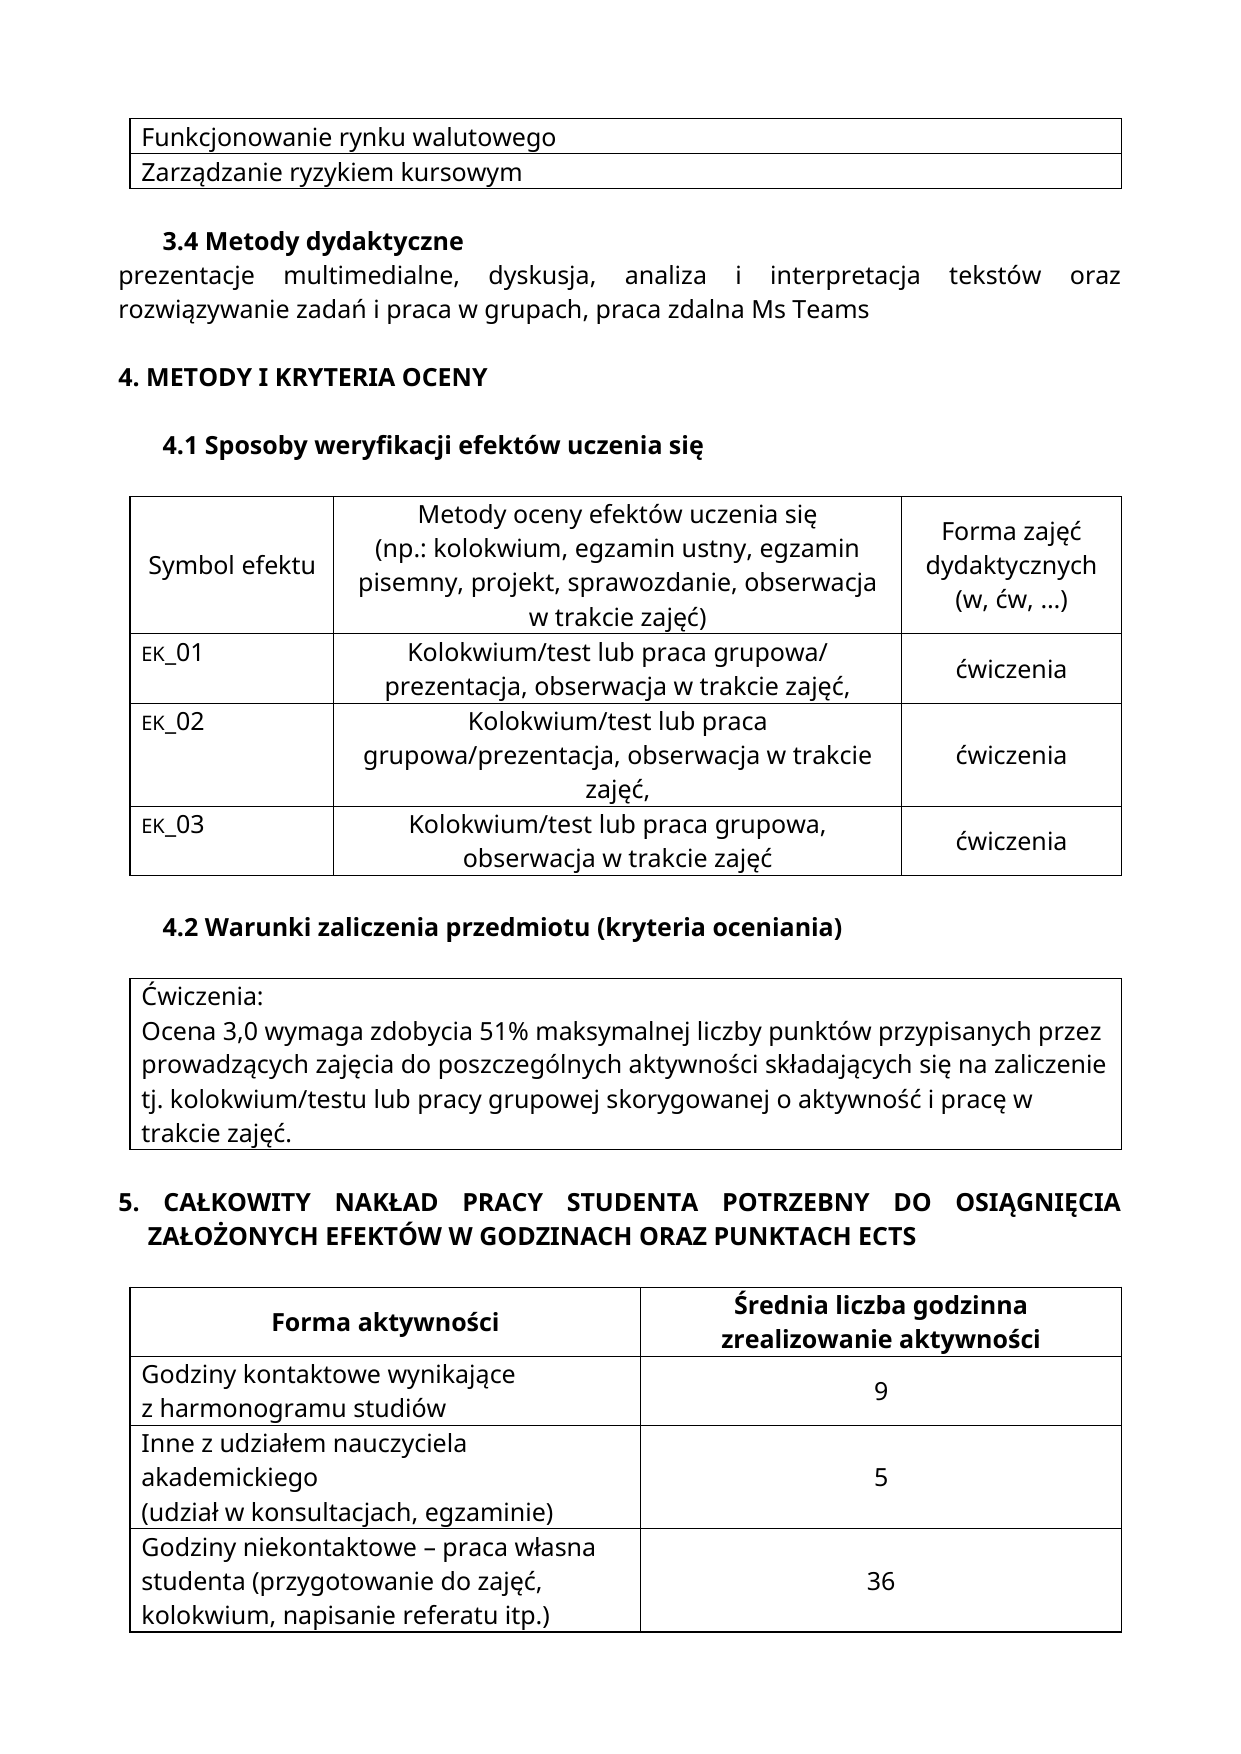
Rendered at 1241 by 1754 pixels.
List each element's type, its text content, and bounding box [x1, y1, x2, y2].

table_cell Kolokwium/test lub praca grupowa/prezentacja, obserwacja w trakcie zajęć, [334, 704, 901, 806]
table_cell ek_01 [131, 634, 333, 702]
table_header Ćwiczenia: Ocena 3,0 wymaga zdobycia 51% maksymalnej liczby punktów przypisanych przez prowadzących zajęcia do poszczególnych aktywności składających się na zaliczenie tj. kolokwium/testu lub pracy grupowej skorygowanej o aktywność i pracę w trakcie zajęć. [131, 979, 1121, 1149]
table_header Średnia liczba godzinna zrealizowanie aktywności [641, 1288, 1121, 1356]
table_cell ćwiczenia [902, 704, 1121, 806]
text 4.2 Warunki zaliczenia przedmiotu (kryteria oceniania) [162, 910, 1122, 944]
table_header Metody oceny efektów uczenia się (np.: kolokwium, egzamin ustny, egzamin pisemny, projekt, sprawozdanie, obserwacja w trakcie zajęć) [334, 497, 901, 633]
table_cell Kolokwium/test lub praca grupowa, obserwacja w trakcie zajęć [334, 807, 901, 875]
table_cell Kolokwium/test lub praca grupowa/ prezentacja, obserwacja w trakcie zajęć, [334, 634, 901, 702]
text prezentacje multimedialne, dyskusja, analiza i interpretacja tekstów oraz rozwiązywanie zadań i praca w grupach, praca zdalna Ms Teams [118, 257, 1122, 326]
table_cell Godziny kontaktowe wynikające z harmonogramu studiów [131, 1357, 640, 1425]
table_cell Godziny niekontaktowe – praca własna studenta (przygotowanie do zajęć, kolokwium, napisanie referatu itp.) [131, 1529, 640, 1631]
table_header Symbol efektu [131, 497, 333, 633]
table_cell 9 [641, 1357, 1121, 1425]
table_cell ćwiczenia [902, 807, 1121, 875]
table_cell Funkcjonowanie rynku walutowego [131, 119, 1121, 153]
table_cell Zarządzanie ryzykiem kursowym [131, 154, 1121, 188]
table_header Forma aktywności [131, 1288, 640, 1356]
table_cell ek_02 [131, 704, 333, 806]
text 5. CAŁKOWITY NAKŁAD PRACY STUDENTA POTRZEBNY DO OSIĄGNIĘCIA ZAŁOŻONYCH EFEKTÓW W GODZINACH ORAZ PUNKTACH ECTS [118, 1184, 1122, 1253]
table_cell Inne z udziałem nauczyciela akademickiego (udział w konsultacjach, egzaminie) [131, 1426, 640, 1528]
text 3.4 Metody dydaktyczne [162, 223, 1122, 257]
text 4. METODY I KRYTERIA OCENY [118, 360, 1122, 394]
table_header Forma zajęć dydaktycznych (w, ćw, …) [902, 497, 1121, 633]
table_cell ek_03 [131, 807, 333, 875]
table_cell ćwiczenia [902, 634, 1121, 702]
table_cell 5 [641, 1426, 1121, 1528]
table_cell 36 [641, 1529, 1121, 1631]
text 4.1 Sposoby weryfikacji efektów uczenia się [162, 428, 1122, 462]
